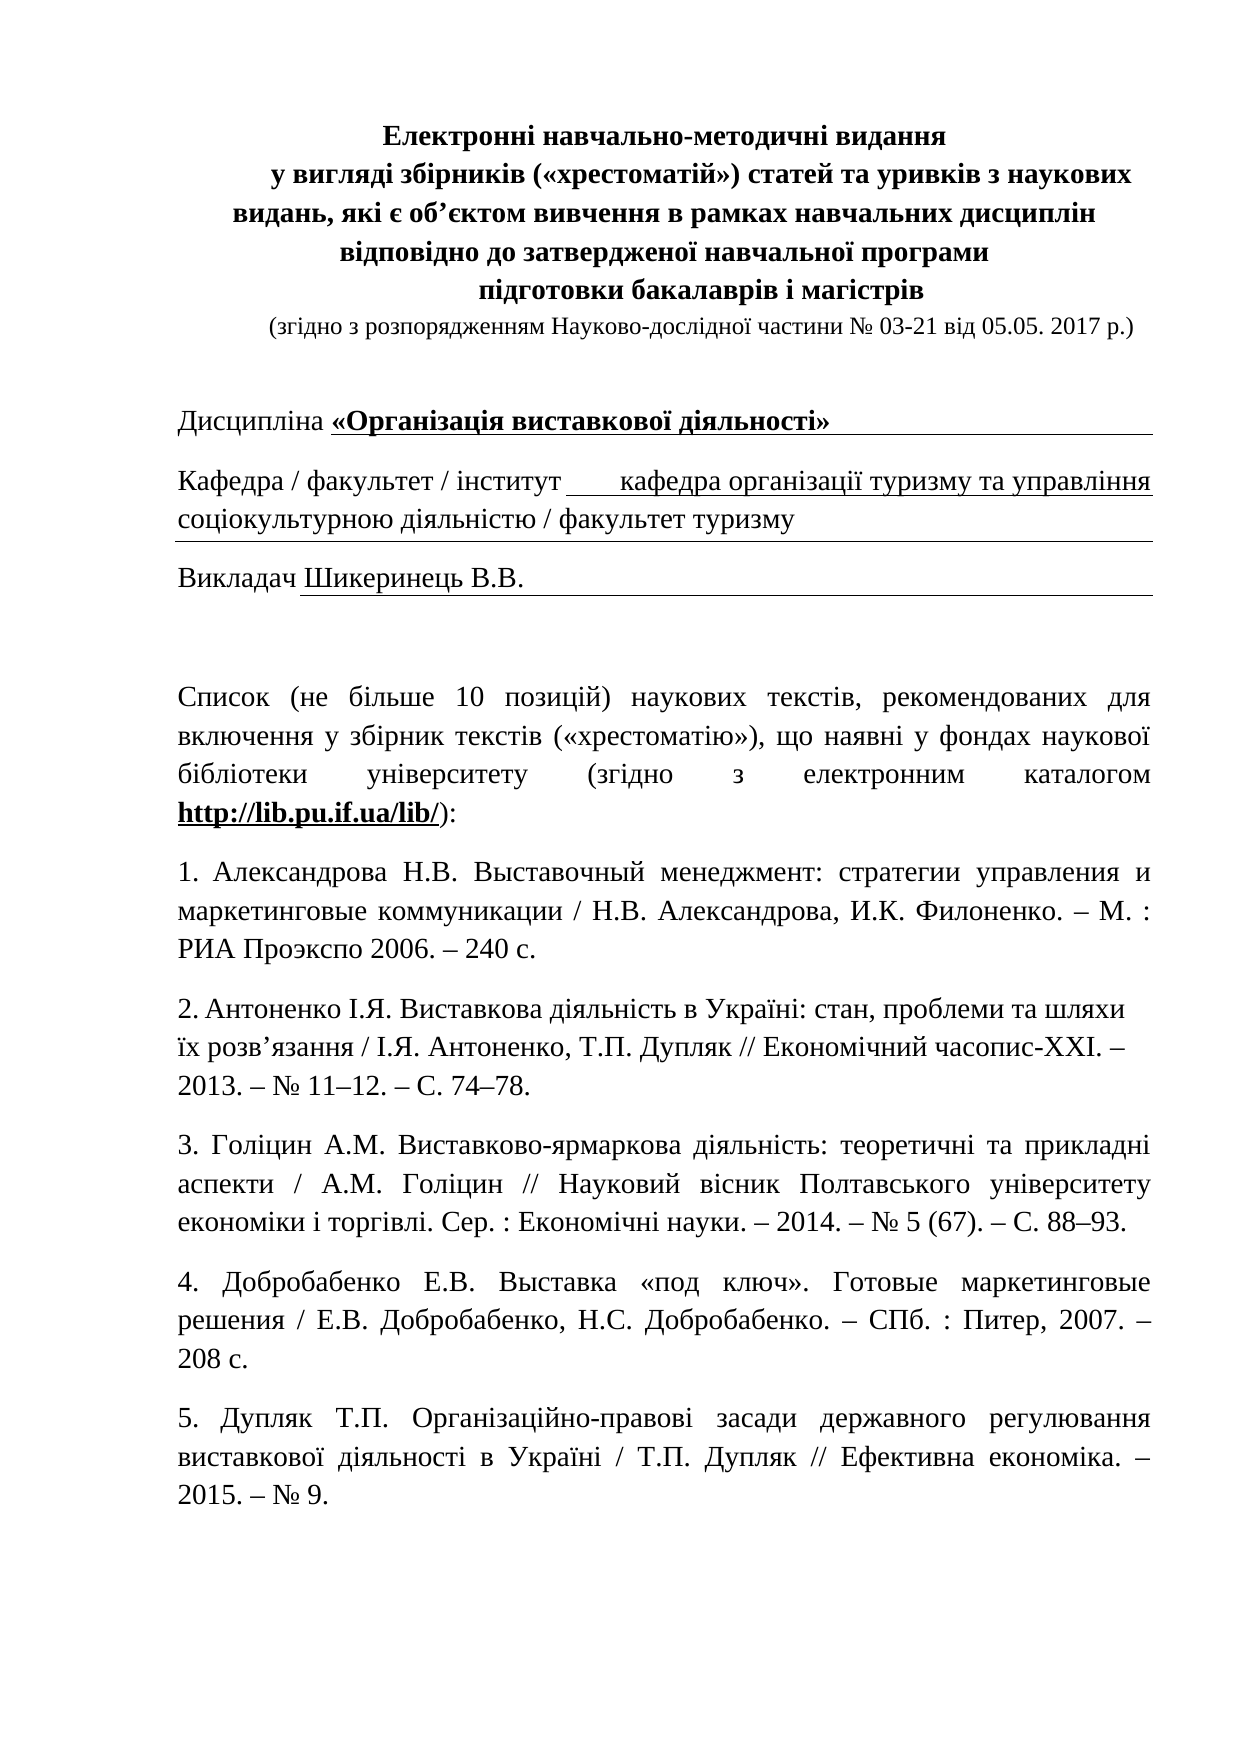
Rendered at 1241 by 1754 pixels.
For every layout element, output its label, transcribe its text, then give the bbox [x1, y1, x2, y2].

text Дисципліна «Організація виставкової діяльності» [177, 403, 1152, 437]
text підготовки бакалаврів і магістрів [177, 272, 1152, 306]
text (згідно з розпорядженням Науково-дослідної частини № 03-21 від 05.05. 2017 р.) [177, 311, 1152, 339]
text 1. Александрова Н.В. Выставочный менеджмент: стратегии управления и маркетинговые коммуникации / Н.В. Александрова, И.К. Филоненко. – М. : РИА Проэкспо 2006. – 240 с. [177, 854, 1152, 965]
text 5. Дупляк Т.П. Організаційно-правові засади державного регулювання виставкової діяльності в Україні / Т.П. Дупляк // Ефективна економіка. – 2015. – № 9. [177, 1400, 1152, 1511]
text Викладач Шикеринець В.В. [177, 561, 1152, 594]
text 2. Антоненко І.Я. Виставкова діяльність в Україні: стан, проблеми та шляхи їх розв’язання / І.Я. Антоненко, Т.П. Дупляк // Економічний часопис-ХХІ. – 2013. – № 11–12. – С. 74–78. [177, 991, 1152, 1101]
text у вигляді збірників («хрестоматій») статей та уривків з наукових видань, які є об’єктом вивчення в рамках навчальних дисциплін відповідно до затвердженої навчальної програми [177, 157, 1152, 267]
text Кафедра / факультет / інститут кафедра організації туризму та управління соціокультурною діяльністю / факультет туризму [177, 463, 1152, 535]
text 4. Добробабенко Е.В. Выставка «под ключ». Готовые маркетинговые решения / Е.В. Добробабенко, Н.С. Добробабенко. – СПб. : Питер, 2007. – 208 с. [177, 1264, 1152, 1374]
text Електронні навчально-методичні видання [177, 118, 1152, 152]
text Список (не більше 10 позицій) наукових текстів, рекомендованих для включення у збірник текстів («хрестоматію»), що наявні у фондах наукової бібліотеки університету (згідно з електронним каталогом http://lib.pu.if.ua/lib/): [177, 679, 1152, 828]
text 3. Голіцин А.М. Виставково-ярмаркова діяльність: теоретичні та прикладні аспекти / А.М. Голіцин // Науковий вісник Полтавського університету економіки і торгівлі. Сер. : Економічні науки. – 2014. – № 5 (67). – С. 88–93. [177, 1127, 1152, 1238]
